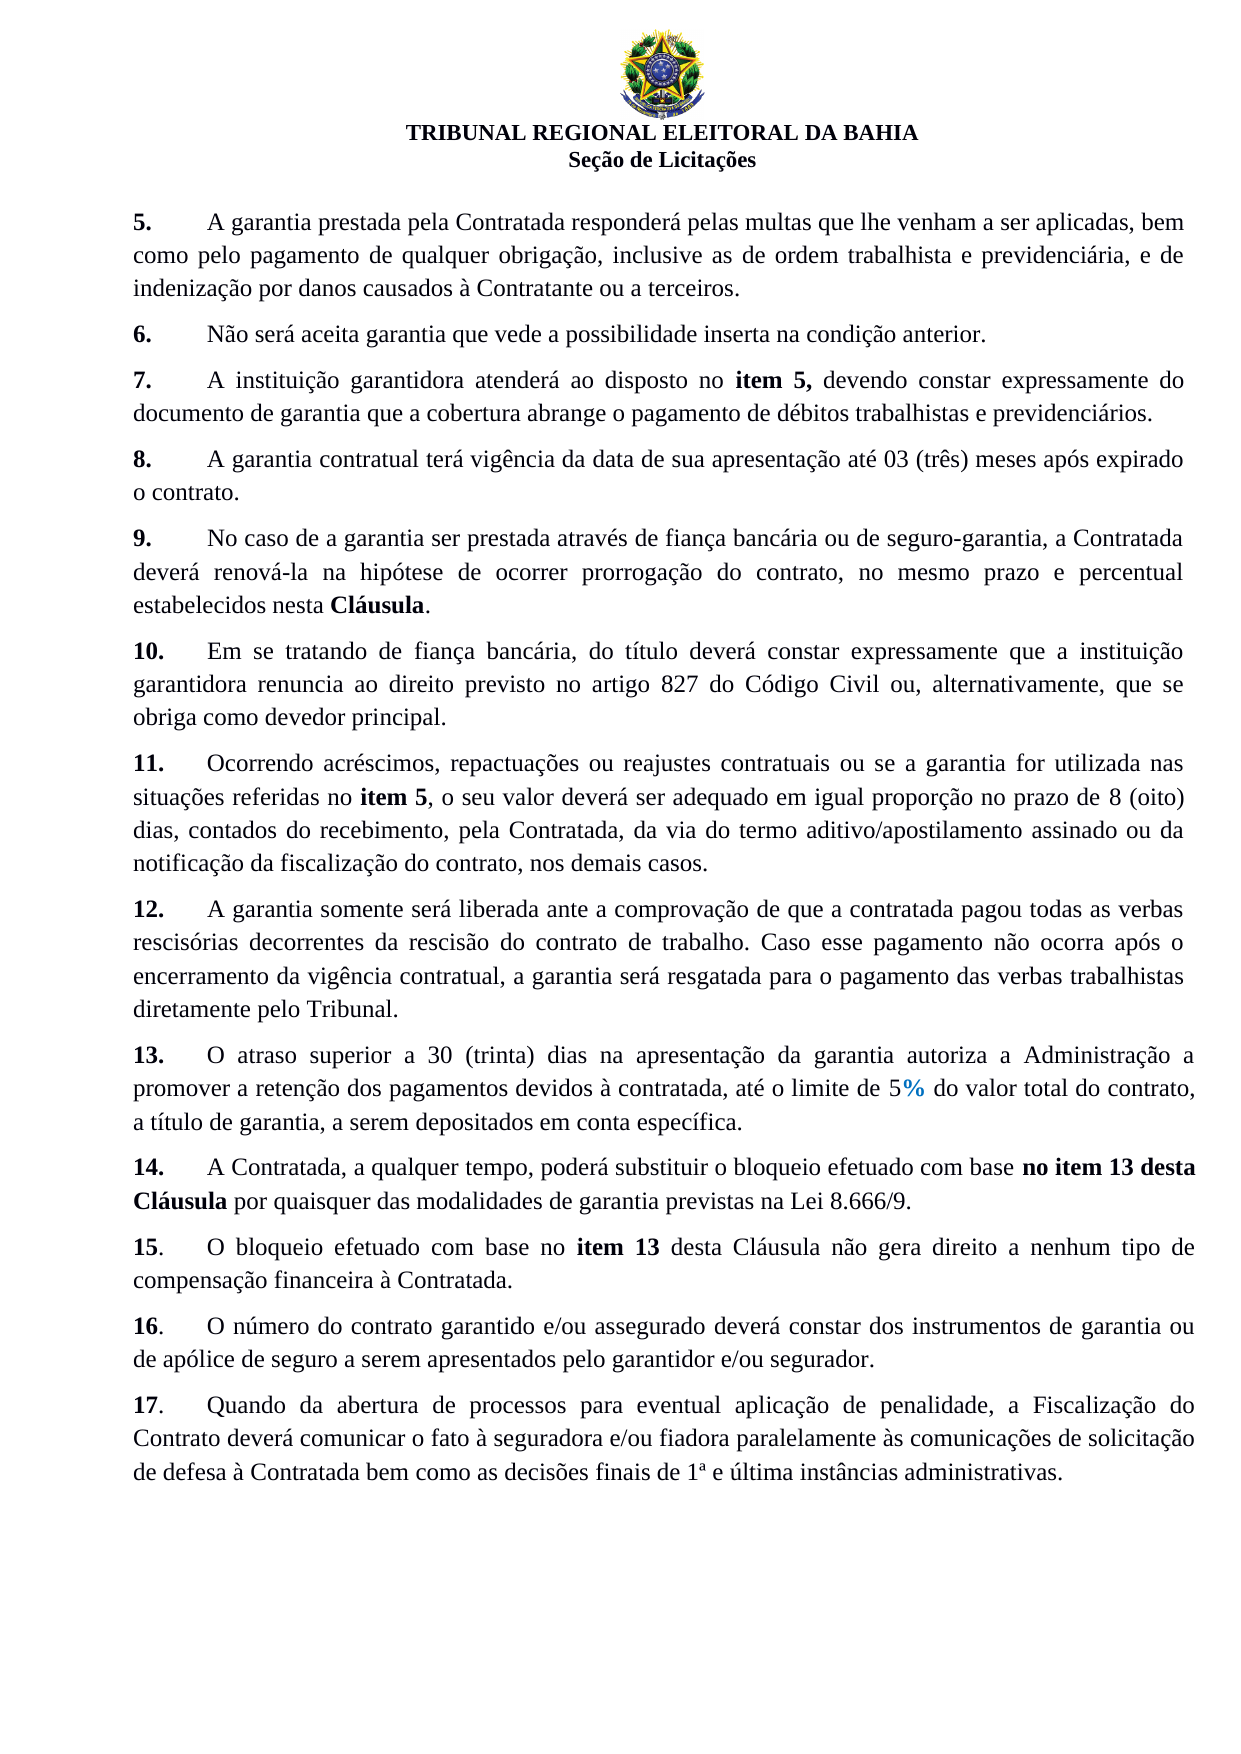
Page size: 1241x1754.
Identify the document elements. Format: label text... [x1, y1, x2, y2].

text 15. O bloqueio efetuado com base no item 13 desta Cláusula não gera direito a nenhum tipo de compensação financeira à Contratada. [133, 1228, 1196, 1295]
text 9. No caso de a garantia ser prestada através de fiança bancária ou de seguro-garantia, a Contratada deverá renová-la na hipótese de ocorrer prorrogação do contrato, no mesmo prazo e percentual estabelecidos nesta Cláusula. [133, 520, 1185, 620]
text 12. A garantia somente será liberada ante a comprovação de que a contratada pagou todas as verbas rescisórias decorrentes da rescisão do contrato de trabalho. Caso esse pagamento não ocorra após o encerramento da vigência contratual, a garantia será resgatada para o pagamento das verbas trabalhistas diretamente pelo Tribunal. [133, 891, 1185, 1024]
text 16. O número do contrato garantido e/ou assegurado deverá constar dos instrumentos de garantia ou de apólice de seguro a serem apresentados pelo garantidor e/ou segurador. [133, 1307, 1196, 1374]
text 6. Não será aceita garantia que vede a possibilidade inserta na condição anterior. [133, 316, 1185, 349]
text 13. O atraso superior a 30 (trinta) dias na apresentação da garantia autoriza a Administração a promover a retenção dos pagamentos devidos à contratada, até o limite de % do valor total do contrato, a título de garantia, a serem depositados em conta específica. [133, 1037, 1196, 1137]
text 14. A Contratada, a qualquer tempo, poderá substituir o bloqueio efetuado com base no item 13 desta Cláusula por quaisquer das modalidades de garantia previstas na Lei 8.666/9. [133, 1149, 1196, 1216]
text 7. A instituição garantidora atenderá ao disposto no item 5, devendo constar expressamente do documento de garantia que a cobertura abrange o pagamento de débitos trabalhistas e previdenciários. [133, 362, 1185, 428]
text 10. Em se tratando de fiança bancária, do título deverá constar expressamente que a instituição garantidora renuncia ao direito previsto no artigo 827 do Código Civil ou, alternativamente, que se obriga como devedor principal. [133, 632, 1185, 732]
text 11. Ocorrendo acréscimos, repactuações ou reajustes contratuais ou se a garantia for utilizada nas situações referidas no item 5, o seu valor deverá ser adequado em igual proporção no prazo de dias, contados do recebimento, pela Contratada, da via do termo aditivo/apostilamento assinado ou da notificação da fiscalização do contrato, nos demais casos. [133, 745, 1185, 878]
text 8. A garantia contratual terá vigência da data de sua apresentação até 03 (três) meses após expirado o contrato. [133, 441, 1185, 507]
text 17. Quando da abertura de processos para eventual aplicação de penalidade, a Fiscalização do Contrato deverá comunicar o fato à seguradora e/ou fiadora paralelamente às comunicações de solicitação de defesa à Contratada bem como as decisões finais de 1ª e última instâncias administrativas. [133, 1387, 1196, 1487]
text 5. A garantia prestada pela Contratada responderá pelas multas que lhe venham a ser aplicadas, bem como pelo pagamento de qualquer obrigação, inclusive as de ordem trabalhista e previdenciária, e de indenização por danos causados à Contratante ou a terceiros. [133, 203, 1185, 303]
